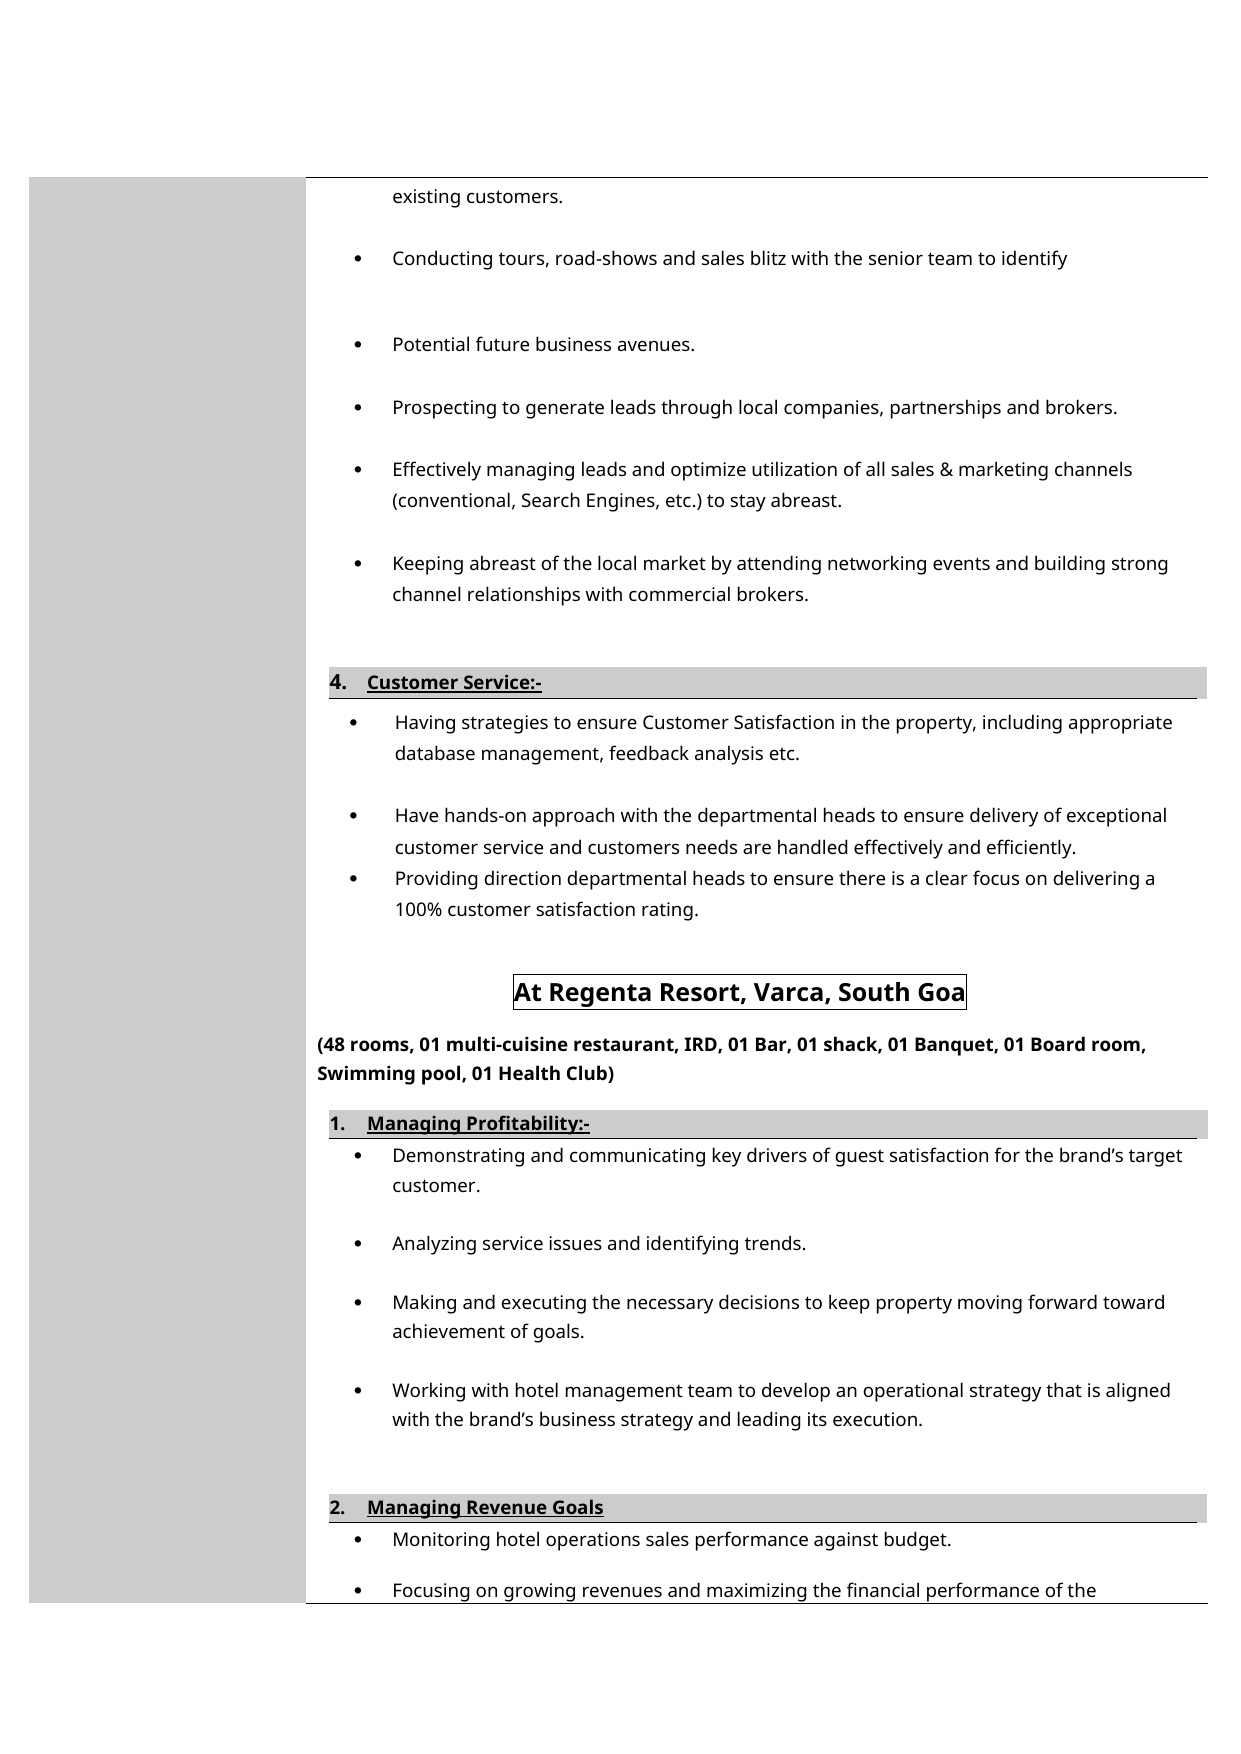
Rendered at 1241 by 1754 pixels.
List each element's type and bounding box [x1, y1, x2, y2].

table_header [29, 177, 306, 1603]
table_header [306, 178, 1208, 1603]
